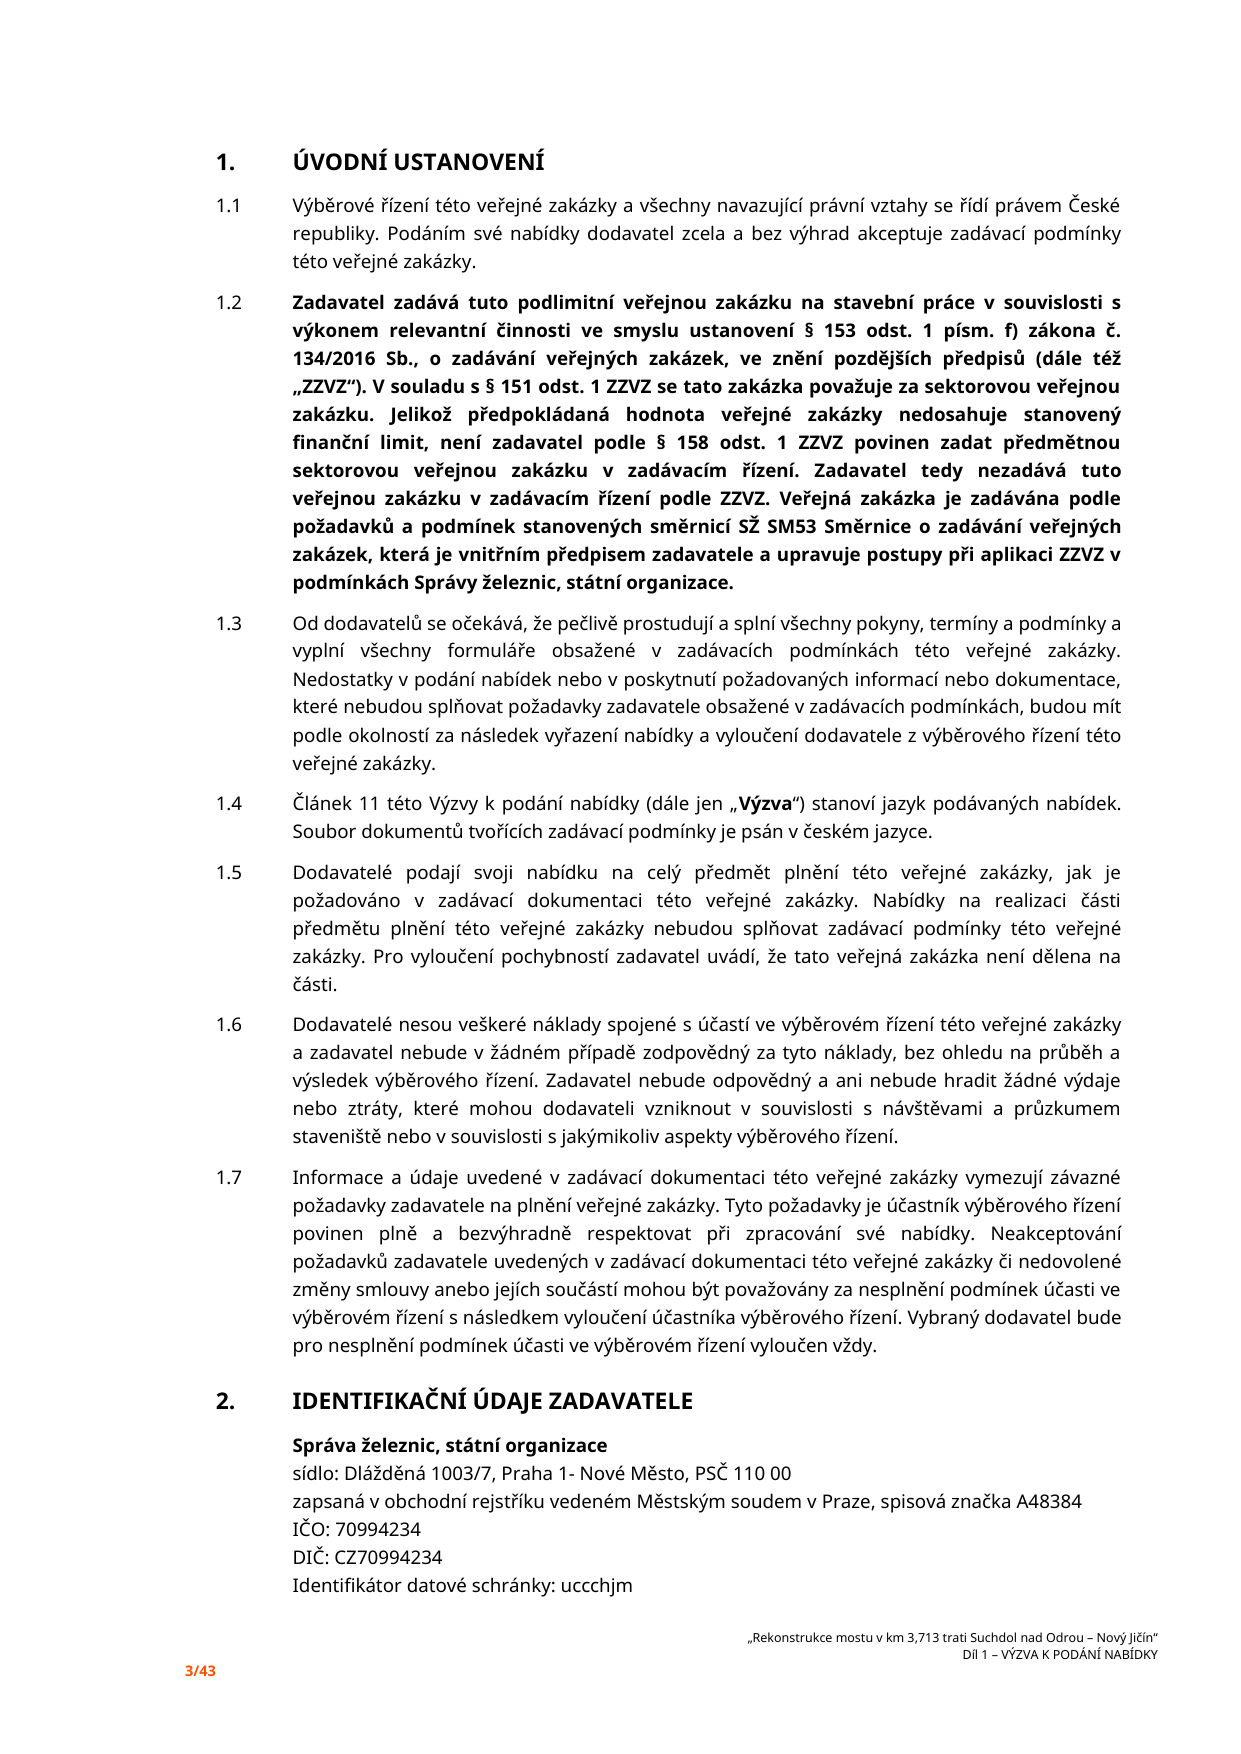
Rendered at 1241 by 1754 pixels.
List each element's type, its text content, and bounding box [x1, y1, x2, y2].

text IDENTIFIKAČNÍ ÚDAJE ZADAVATELE [216, 1385, 1122, 1417]
text Identifikátor datové schránky: uccchjm [292, 1572, 1122, 1598]
text Článek 11 této Výzvy k podání nabídky (dále jen „Výzva“) stanoví jazyk podávaných nabídek. Soubor dokumentů tvořících zadávací podmínky je psán v českém jazyce. [216, 790, 1122, 844]
text IČO: 70994234 [292, 1516, 1122, 1542]
text zapsaná v obchodní rejstříku vedeném Městským soudem v Praze, spisová značka A48384 [292, 1488, 1122, 1514]
text sídlo: Dlážděná 1003/7, Praha 1- Nové Město, PSČ 110 00 [292, 1460, 1122, 1486]
text Dodavatelé podají svoji nabídku na celý předmět plnění této veřejné zakázky, jak je požadováno v zadávací dokumentaci této veřejné zakázky. Nabídky na realizaci části předmětu plnění této veřejné zakázky nebudou splňovat zadávací podmínky této veřejné zakázky. Pro vyloučení pochybností zadavatel uvádí, že tato veřejná zakázka není dělena na části. [216, 859, 1122, 997]
text Od dodavatelů se očekává, že pečlivě prostudují a splní všechny pokyny, termíny a podmínky a vyplní všechny formuláře obsažené v zadávacích podmínkách této veřejné zakázky. Nedostatky v podání nabídek nebo v poskytnutí požadovaných informací nebo dokumentace, které nebudou splňovat požadavky zadavatele obsažené v zadávacích podmínkách, budou mít podle okolností za následek vyřazení nabídky a vyloučení dodavatele z výběrového řízení této veřejné zakázky. [216, 610, 1122, 775]
text ÚVODNÍ USTANOVENÍ [216, 146, 1122, 177]
text Správa železnic, státní organizace [292, 1432, 1122, 1458]
text Dodavatelé nesou veškeré náklady spojené s účastí ve výběrovém řízení této veřejné zakázky a zadavatel nebude v žádném případě zodpovědný za tyto náklady, bez ohledu na průběh a výsledek výběrového řízení. Zadavatel nebude odpovědný a ani nebude hradit žádné výdaje nebo ztráty, které mohou dodavateli vzniknout v souvislosti s návštěvami a průzkumem staveniště nebo v souvislosti s jakýmikoliv aspekty výběrového řízení. [216, 1012, 1122, 1149]
text Zadavatel zadává tuto podlimitní veřejnou zakázku na stavební práce v souvislosti s výkonem relevantní činnosti ve smyslu ustanovení § 153 odst. 1 písm. f) zákona č. 134/2016 Sb., o zadávání veřejných zakázek, ve znění pozdějších předpisů (dále též „ZZVZ“). V souladu s § 151 odst. 1 ZZVZ se tato zakázka považuje za sektorovou veřejnou zakázku. Jelikož předpokládaná hodnota veřejné zakázky nedosahuje stanovený finanční limit, není zadavatel podle § 158 odst. 1 ZZVZ povinen zadat předmětnou sektorovou veřejnou zakázku v zadávacím řízení. Zadavatel tedy nezadává tuto veřejnou zakázku v zadávacím řízení podle ZZVZ. Veřejná zakázka je zadávána podle požadavků a podmínek stanovených směrnicí SŽ SM53 Směrnice o zadávání veřejných zakázek, která je vnitřním předpisem zadavatele a upravuje postupy při aplikaci ZZVZ v podmínkách Správy železnic, státní organizace. [216, 289, 1122, 595]
text Výběrové řízení této veřejné zakázky a všechny navazující právní vztahy se řídí právem České republiky. Podáním své nabídky dodavatel zcela a bez výhrad akceptuje zadávací podmínky této veřejné zakázky. [216, 192, 1122, 274]
text DIČ: CZ70994234 [292, 1544, 1122, 1570]
text Informace a údaje uvedené v zadávací dokumentaci této veřejné zakázky vymezují závazné požadavky zadavatele na plnění veřejné zakázky. Tyto požadavky je účastník výběrového řízení povinen plně a bezvýhradně respektovat při zpracování své nabídky. Neakceptování požadavků zadavatele uvedených v zadávací dokumentaci této veřejné zakázky či nedovolené změny smlouvy anebo jejích součástí mohou být považovány za nesplnění podmínek účasti ve výběrovém řízení s následkem vyloučení účastníka výběrového řízení. Vybraný dodavatel bude pro nesplnění podmínek účasti ve výběrovém řízení vyloučen vždy. [216, 1164, 1122, 1358]
